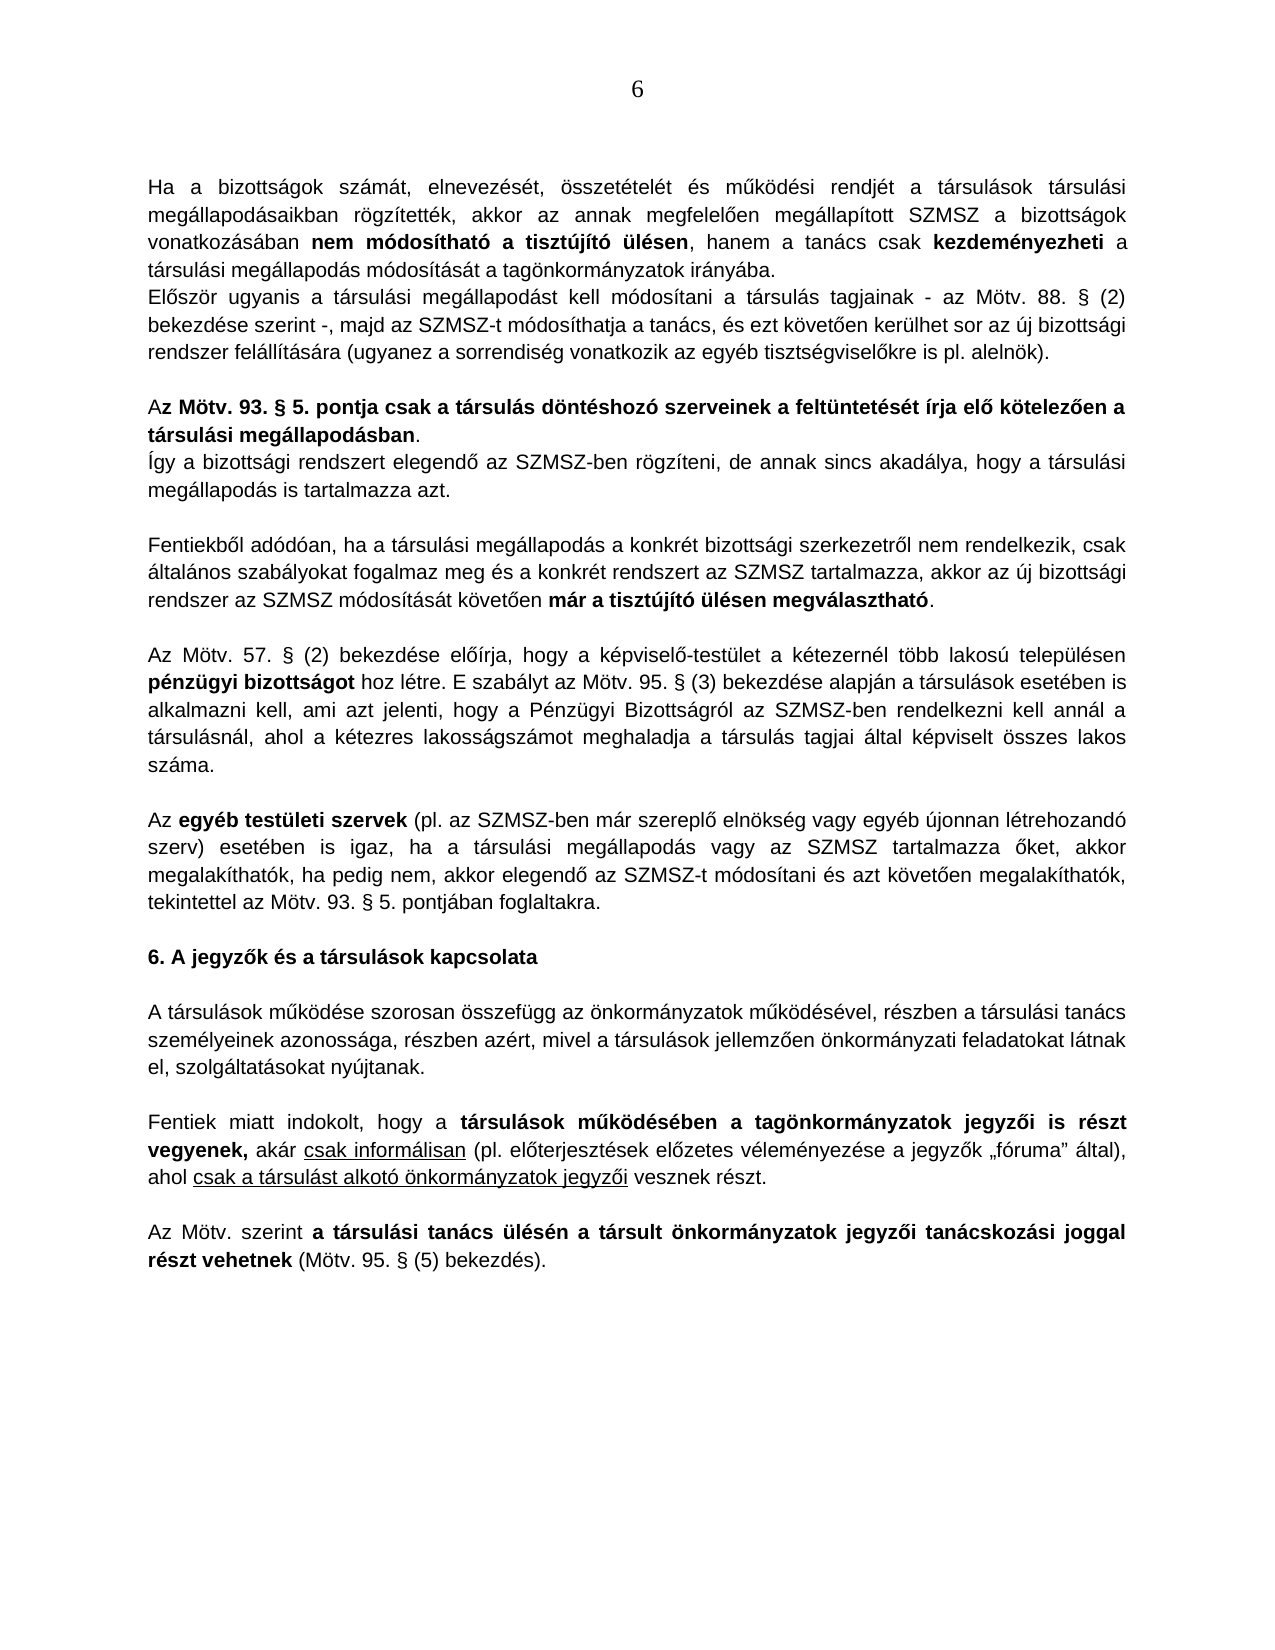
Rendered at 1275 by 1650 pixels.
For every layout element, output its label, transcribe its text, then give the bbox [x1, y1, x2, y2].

text Fentiek miatt indokolt, hogy a társulások működésében a tagönkormányzatok jegyzői is részt vegyenek, akár csak informálisan (pl. előterjesztések előzetes véleményezése a jegyzők „fóruma” által), ahol csak a társulást alkotó önkormányzatok jegyzői vesznek részt. [148, 1110, 1127, 1189]
text A társulások működése szorosan összefügg az önkormányzatok működésével, részben a társulási tanács személyeinek azonossága, részben azért, mivel a társulások jellemzően önkormányzati feladatokat látnak el, szolgáltatásokat nyújtanak. [148, 1000, 1127, 1079]
text Az Mötv. szerint a társulási tanács ülésén a társult önkormányzatok jegyzői tanácskozási joggal részt vehetnek (Mötv. 95. § (5) bekezdés). [148, 1220, 1127, 1272]
text Így a bizottsági rendszert elegendő az SZMSZ-ben rögzíteni, de annak sincs akadálya, hogy a társulási megállapodás is tartalmazza azt. [148, 450, 1127, 502]
text Az Mötv. 57. § (2) bekezdése előírja, hogy a képviselő-testület a kétezernél több lakosú településen pénzügyi bizottságot hoz létre. E szabályt az Mötv. 95. § (3) bekezdése alapján a társulások esetében is alkalmazni kell, ami azt jelenti, hogy a Pénzügyi Bizottságról az SZMSZ-ben rendelkezni kell annál a társulásnál, ahol a kétezres lakosságszámot meghaladja a társulás tagjai által képviselt összes lakos száma. [148, 643, 1127, 777]
text Az Mötv. 93. § 5. pontja csak a társulás döntéshozó szerveinek a feltüntetését írja elő kötelezően a társulási megállapodásban. [148, 395, 1127, 447]
text Fentiekből adódóan, ha a társulási megállapodás a konkrét bizottsági szerkezetről nem rendelkezik, csak általános szabályokat fogalmaz meg és a konkrét rendszert az SZMSZ tartalmazza, akkor az új bizottsági rendszer az SZMSZ módosítását követően már a tisztújító ülésen megválasztható. [148, 533, 1127, 612]
text Először ugyanis a társulási megállapodást kell módosítani a társulás tagjainak - az Mötv. 88. § (2) bekezdése szerint -, majd az SZMSZ-t módosíthatja a tanács, és ezt követően kerülhet sor az új bizottsági rendszer felállítására (ugyanez a sorrendiség vonatkozik az egyéb tisztségviselőkre is pl. alelnök). [148, 285, 1127, 364]
text 6. A jegyzők és a társulások kapcsolata [148, 945, 1127, 969]
text Az egyéb testületi szervek (pl. az SZMSZ-ben már szereplő elnökség vagy egyéb újonnan létrehozandó szerv) esetében is igaz, ha a társulási megállapodás vagy az SZMSZ tartalmazza őket, akkor megalakíthatók, ha pedig nem, akkor elegendő az SZMSZ-t módosítani és azt követően megalakíthatók, tekintettel az Mötv. 93. § 5. pontjában foglaltakra. [148, 808, 1127, 914]
text Ha a bizottságok számát, elnevezését, összetételét és működési rendjét a társulások társulási megállapodásaikban rögzítették, akkor az annak megfelelően megállapított SZMSZ a bizottságok vonatkozásában nem módosítható a tisztújító ülésen, hanem a tanács csak kezdeményezheti a társulási megállapodás módosítását a tagönkormányzatok irányába. [148, 175, 1127, 282]
